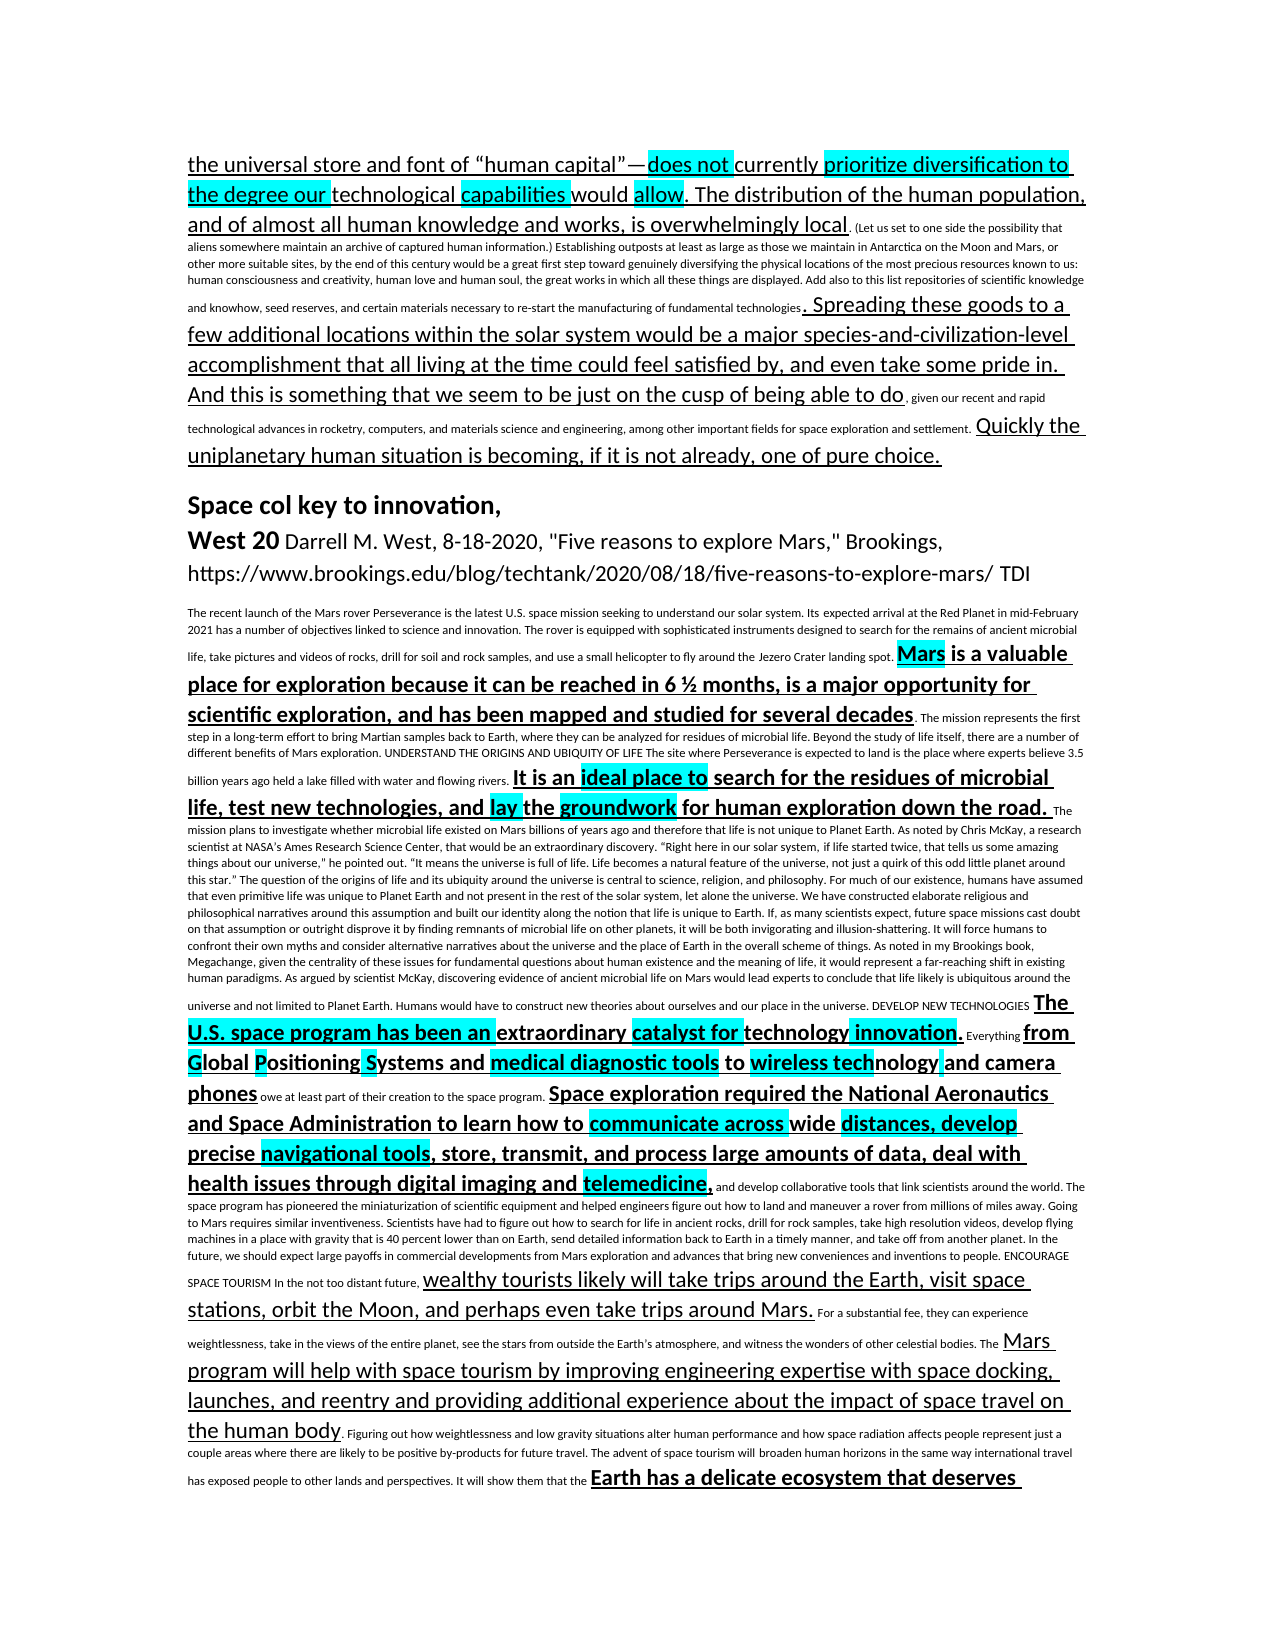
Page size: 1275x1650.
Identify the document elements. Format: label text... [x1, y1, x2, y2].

text West 20 Darrell M. West, 8-18-2020, "Five reasons to explore Mars," Brookings, https://www.brookings.edu/blog/techtank/2020/08/18/five-reasons-to-explore-mars/ TDI [187, 523, 1087, 587]
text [187, 606, 1087, 1491]
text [187, 150, 1087, 469]
subtitle Space col key to innovation, [187, 488, 1087, 521]
